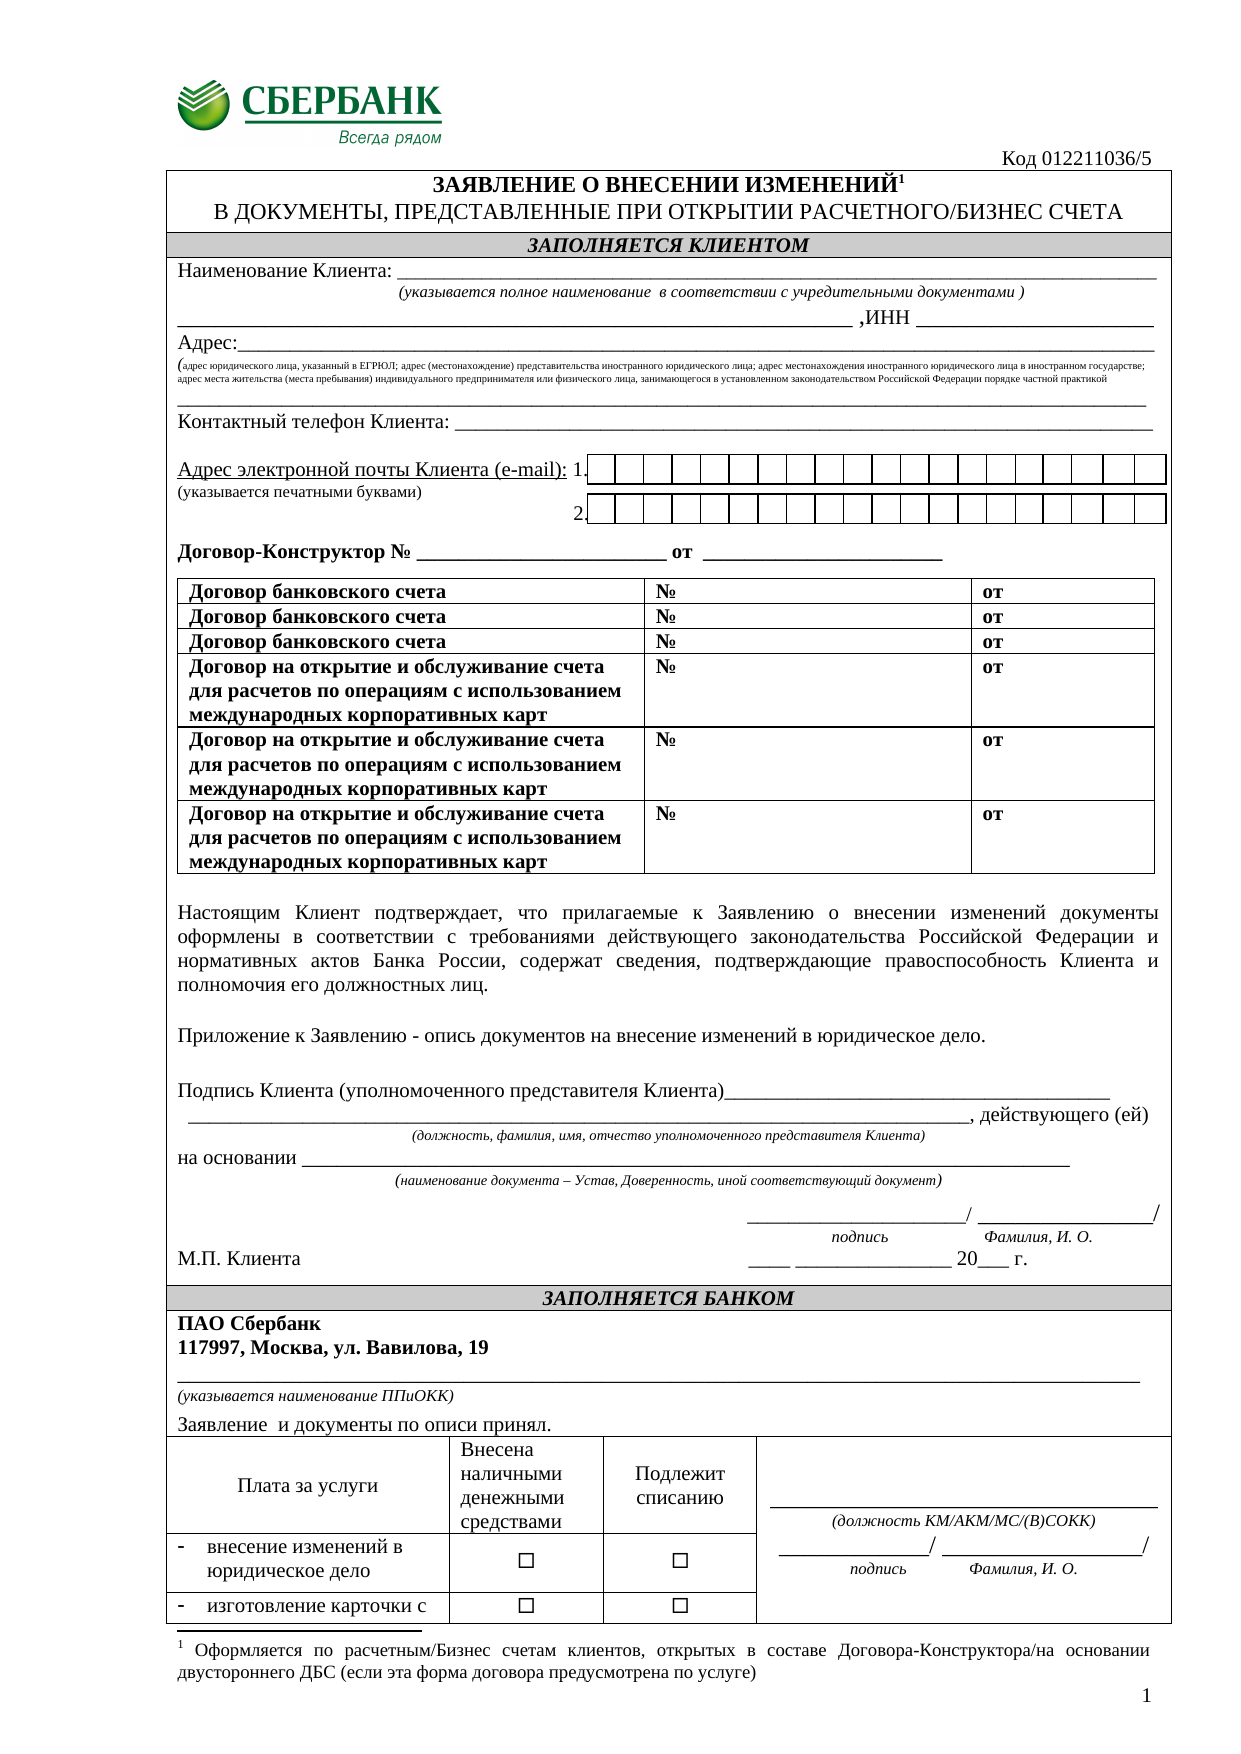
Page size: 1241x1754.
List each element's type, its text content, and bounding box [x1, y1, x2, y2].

table_cell ЗАПОЛНЯЕТСЯ БАНКОМ [167, 1286, 1171, 1310]
table_cell Подлежит списанию [604, 1437, 756, 1533]
table_cell внесение изменений в юридическое дело [167, 1534, 449, 1592]
table_header ЗАЯВЛЕНИЕ О ВНЕСЕНИИ ИЗМЕНЕНИЙ В ДОКУМЕНТЫ, ПРЕДСТАВЛЕННЫЕ ПРИ ОТКРЫТИИ РАСЧЕТНОГО/БИЗНЕС СЧЕТА [167, 171, 1171, 232]
table_cell _______________________________ (должность КМ/АКМ/МС/(В)СОКК) ____________/ ________________/ подпись Фамилия, И. О. [757, 1437, 1171, 1623]
table_cell [450, 1593, 603, 1623]
table_cell Плата за услуги [167, 1437, 449, 1533]
picture [177, 78, 443, 147]
table_cell Наименование Клиента: _________________________________________________________________________________ (указывается полное наименование в соответствии с учредительными документами ) ______________________________________________________ ,ИНН ___________________ Адрес:________________________________________________________________________________________ (адрес юридического лица, указанный в ЕГРЮЛ; адрес (местонахождение) представительства иностранного юридического лица; адрес местонахождения иностранного юридического лица в иностранном государстве; адрес места жительства (места пребывания) индивидуального предпринимателя или физического лица, занимающегося в установленном законодательством Российской Федерации порядке частной практикой _____________________________________________________________________________________________ Контактный телефон Клиента: ___________________________________________________________________ Адрес электронной почты Клиента (e-mail): 1. (указывается печатными буквами) 2. Договор-Конструктор № ________________________ от _______________________ Настоящим Клиент подтверждает, что прилагаемые к Заявлению о внесении изменений документы оформлены в соответствии с требованиями действующего законодательства Российской Федерации и нормативных актов Банка России, содержат сведения, подтверждающие правоспособность Клиента и полномочия его должностных лиц. Приложение к Заявлению - опись документов на внесение изменений в юридическое дело. Подпись Клиента (уполномоченного представителя Клиента)_____________________________________ ___________________________________________________________________________, действующего (ей) (должность, фамилия, имя, отчество уполномоченного представителя Клиента) на основании ___________________________________________________________________ (наименование документа – Устав, Доверенность, иной соответствующий документ) _____________________/ ______________/ подпись Фамилия, И. О. М.П. Клиента ____ _______________ 20___ г. [167, 258, 1171, 1285]
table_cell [167, 1593, 449, 1623]
table_cell [604, 1593, 756, 1623]
table_cell ЗАПОЛНЯЕТСЯ КЛИЕНТОМ [167, 233, 1171, 257]
table_cell [604, 1534, 756, 1592]
table_cell ПАО Сбербанк 117997, Москва, ул. Вавилова, 19 ____________________________________________________________________________________ (указывается наименование ППиОКК) Заявление и документы по описи принял. [167, 1311, 1171, 1436]
table_cell [450, 1534, 603, 1592]
text Код 012211036/5 [177, 146, 1152, 170]
table_cell Внесена наличными денежными средствами [450, 1437, 603, 1533]
